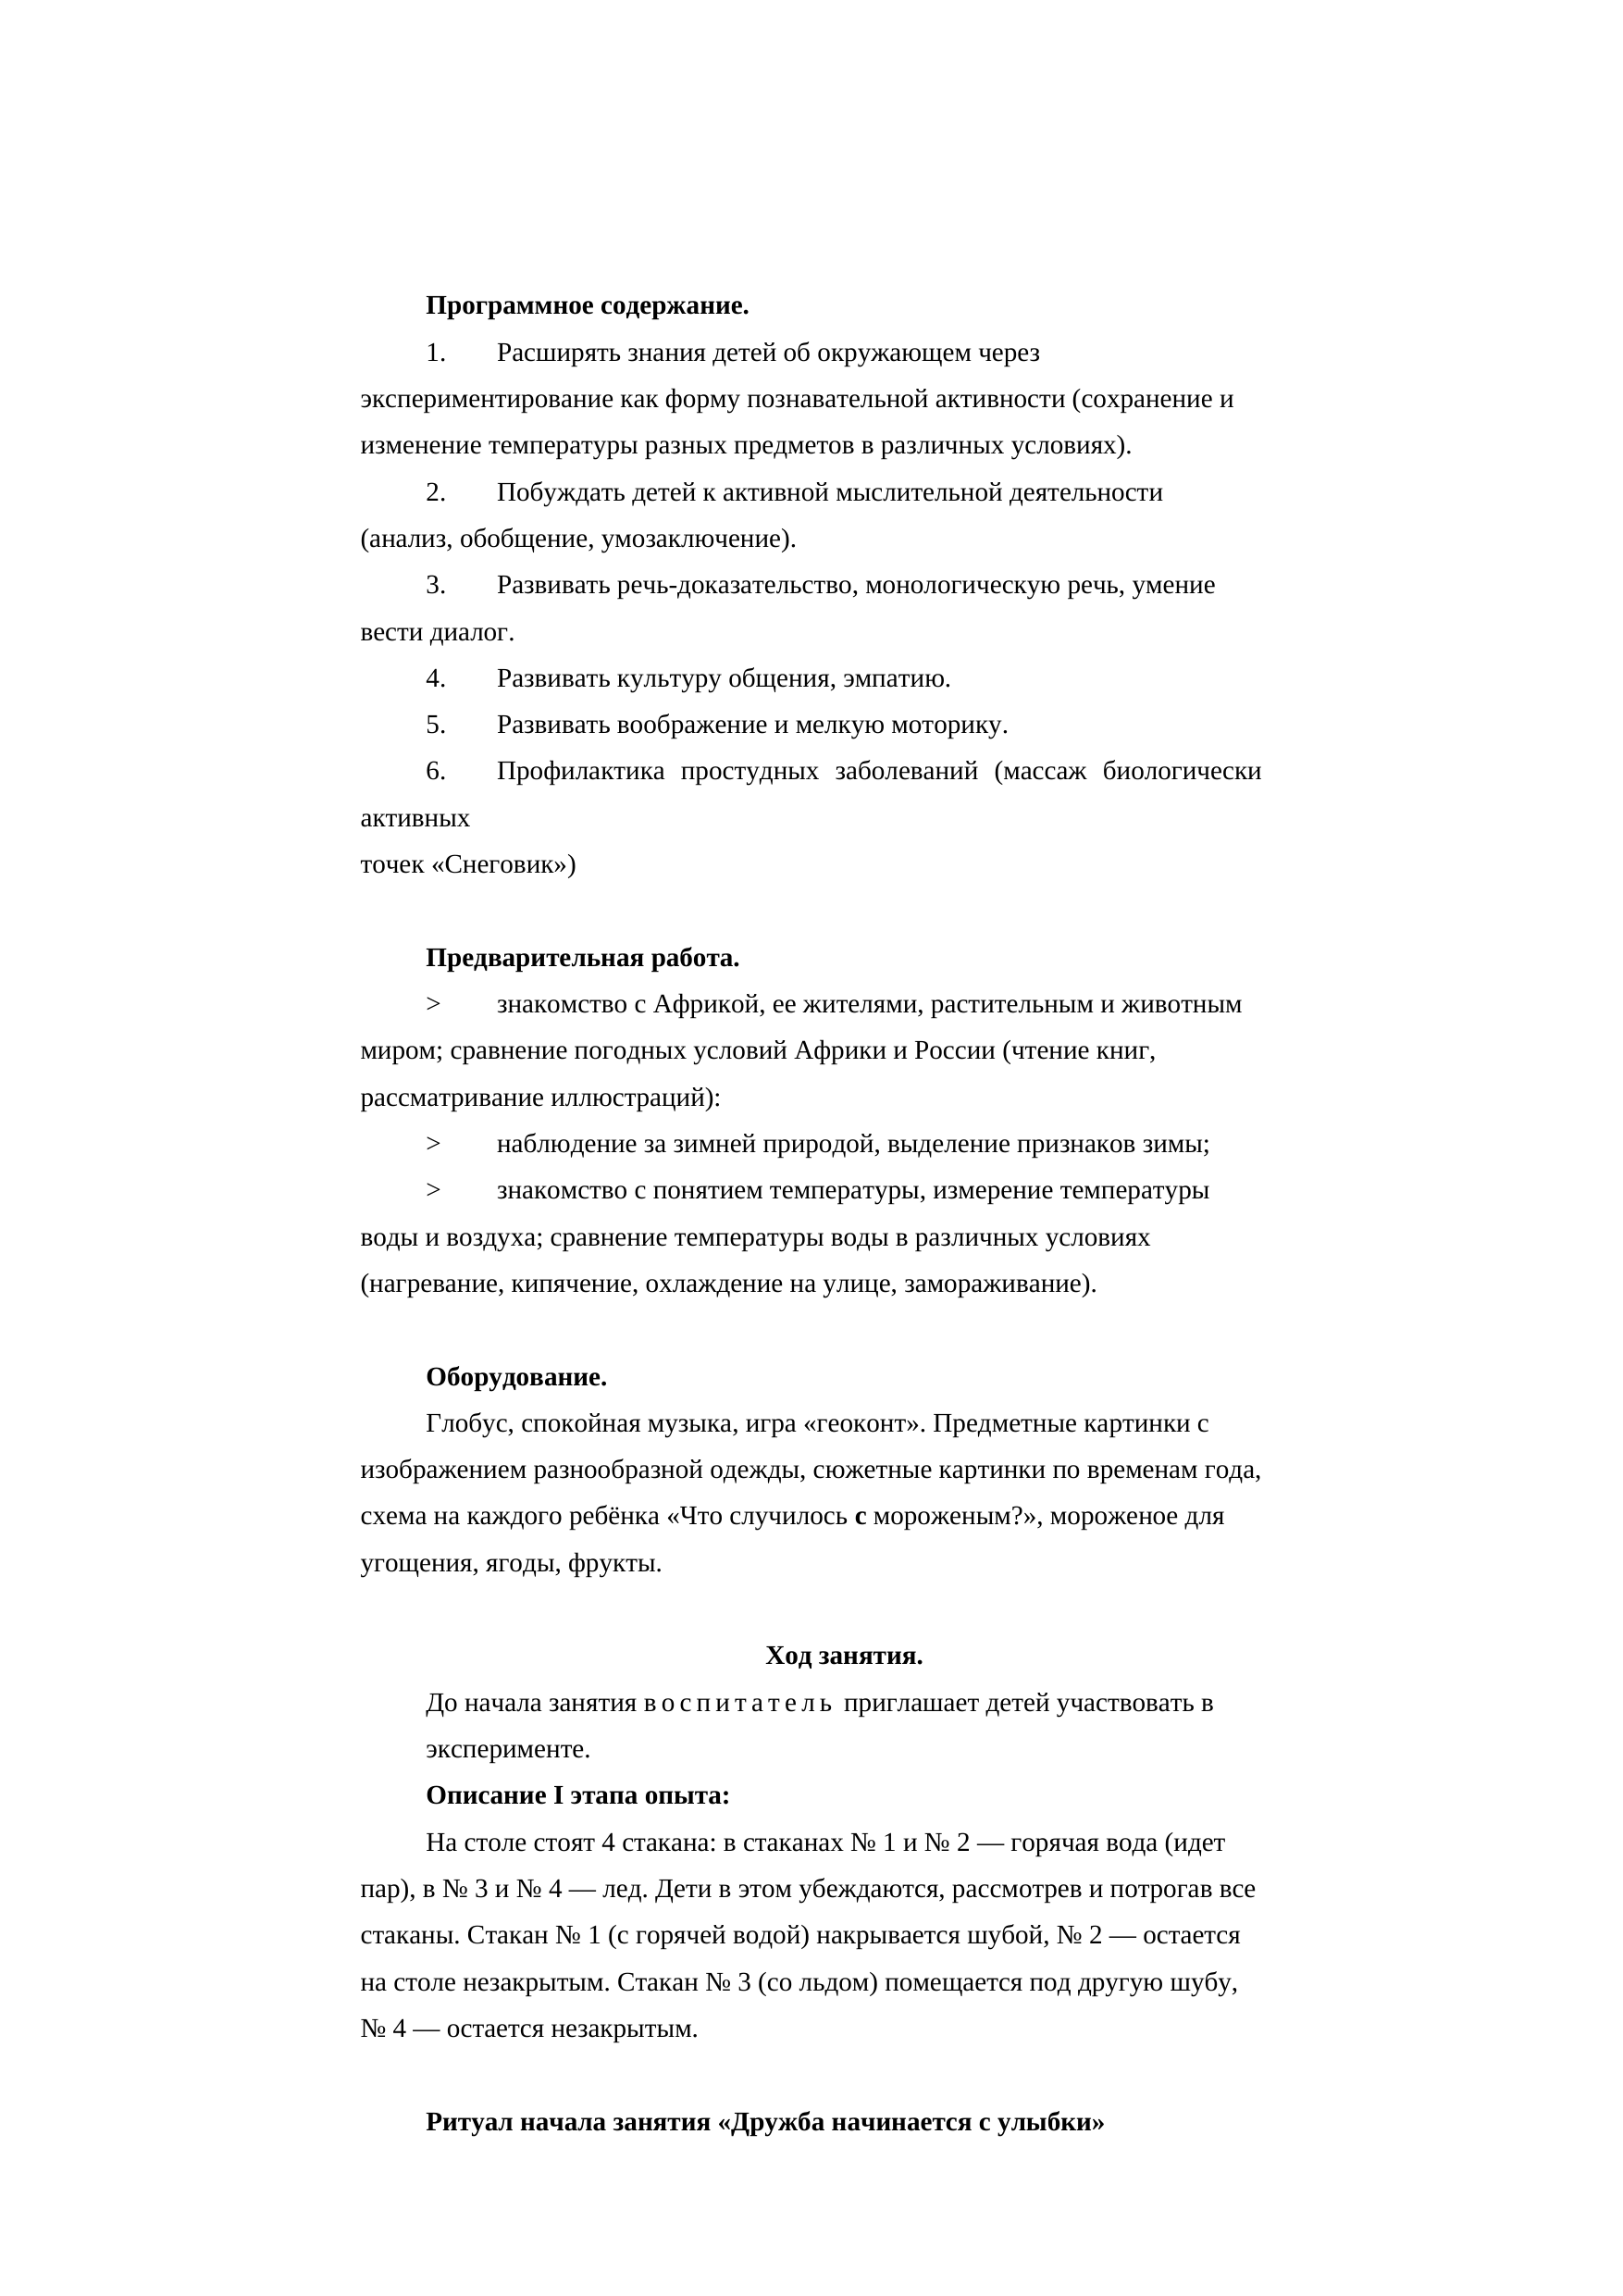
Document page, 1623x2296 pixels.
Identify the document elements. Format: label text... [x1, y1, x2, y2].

list Развивать речь-доказательство, монологическую речь, умение вести диалог. [360, 568, 1262, 646]
list Развивать воображение и мелкую моторику. [360, 708, 1262, 739]
list знакомство с Африкой, ее жителями, растительным и животным миром; сравнение погодных условий Африки и России (чтение книг, рассматривание иллюстраций): [360, 987, 1262, 1111]
text Предварительная работа. [360, 941, 1262, 972]
text На столе стоят 4 стакана: в стаканах № 1 и № 2 — горячая вода (идет пар), в № 3 и № 4 — лед. Дети в этом убеждаются, рассмотрев и потрогав все стаканы. Стакан № 1 (с горячей водой) накрывается шубой, № 2 — остается на столе незакрытым. Стакан № 3 (со льдом) помещается под другую шубу, № 4 — остается незакрытым. [360, 1826, 1262, 2043]
text 6. Профилактика простудных заболеваний (массаж биологически активных точек «Снеговик») [360, 755, 1262, 879]
text Ритуал начала занятия «Дружба начинается с улыбки» [360, 2105, 1262, 2136]
text До начала занятия воспитатель приглашает детей участвовать в [360, 1686, 1262, 1717]
text Оборудование. [360, 1360, 1262, 1391]
list Побуждать детей к активной мыслительной деятельности (анализ, обобщение, умозаключение). [360, 476, 1262, 553]
list Развивать культуру общения, эмпатию. [360, 662, 1262, 692]
list знакомство с понятием температуры, измерение температуры воды и воздуха; сравнение температуры воды в различных условиях (нагревание, кипячение, охлаждение на улице, замораживание). [360, 1173, 1262, 1298]
list наблюдение за зимней природой, выделение признаков зимы; [360, 1127, 1262, 1159]
text Программное содержание. [360, 289, 1262, 320]
text Глобус, спокойная музыка, игра «геоконт». Предметные картинки с изображением разнообразной одежды, сюжетные картинки по временам года, схема на каждого ребёнка «Что случилось с мороженым?», мороженое для угощения, ягоды, фрукты. [360, 1407, 1262, 1577]
text Описание I этапа опыта: [360, 1779, 1262, 1810]
list Расширять знания детей об окружающем через экспериментирование как форму познавательной активности (сохранение и изменение температуры разных предметов в различных условиях). [360, 336, 1262, 460]
text Ход занятия. [360, 1640, 1262, 1670]
text эксперименте. [360, 1732, 1262, 1764]
